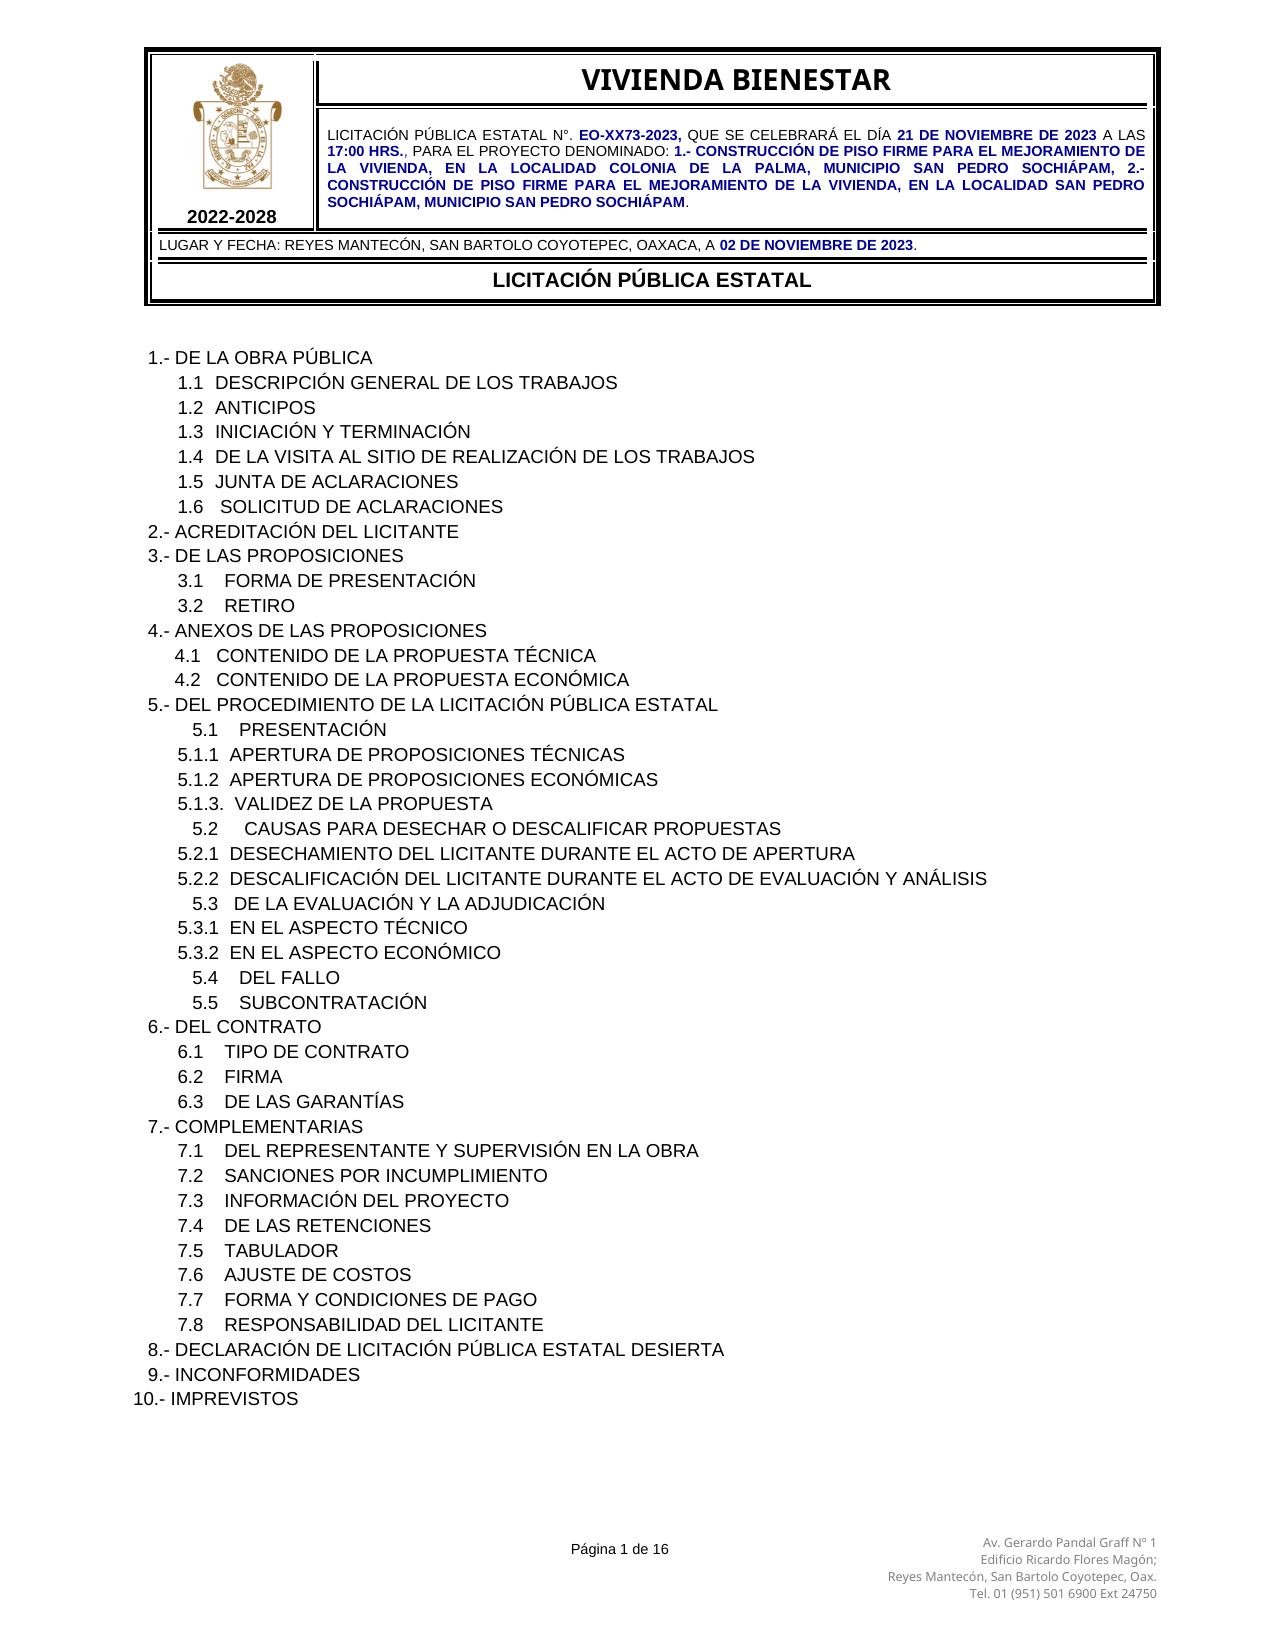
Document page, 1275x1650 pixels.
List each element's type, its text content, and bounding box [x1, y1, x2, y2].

list DESCRIPCIÓN GENERAL DE LOS TRABAJOS [177, 372, 1152, 393]
text 4.2 CONTENIDO DE LA PROPUESTA ECONÓMICA [133, 669, 1152, 691]
text 4.1 CONTENIDO DE LA PROPUESTA TÉCNICA [133, 644, 1152, 666]
list DE LA VISITA AL SITIO DE REALIZACIÓN DE LOS TRABAJOS [177, 446, 1152, 468]
text 7.6 AJUSTE DE COSTOS [177, 1264, 1152, 1286]
text 5.1.3. VALIDEZ DE LA PROPUESTA [177, 793, 1152, 815]
text 5.1.2 APERTURA DE PROPOSICIONES ECONÓMICAS [177, 768, 1152, 790]
text 5.2.1 DESECHAMIENTO DEL LICITANTE DURANTE EL ACTO DE APERTURA [177, 843, 1152, 864]
text 6.3 DE LAS GARANTÍAS [177, 1091, 1152, 1112]
text 7.3 INFORMACIÓN DEL PROYECTO [177, 1190, 1152, 1211]
text 5.3.2 EN EL ASPECTO ECONÓMICO [177, 942, 1152, 963]
text 7.1 DEL REPRESENTANTE Y SUPERVISIÓN EN LA OBRA [177, 1140, 1152, 1162]
text 7.- COMPLEMENTARIAS [148, 1116, 1152, 1137]
text 7.8 RESPONSABILIDAD DEL LICITANTE [177, 1314, 1152, 1335]
text 8.- DECLARACIÓN DE LICITACIÓN PÚBLICA ESTATAL DESIERTA [148, 1339, 1152, 1360]
text 5.4 DEL FALLO [192, 967, 1152, 988]
text 5.3.1 EN EL ASPECTO TÉCNICO [177, 917, 1152, 939]
text 1.- DE LA OBRA PÚBLICA [148, 347, 1152, 368]
text 6.- DEL CONTRATO [148, 1016, 1152, 1038]
text 5.3 DE LA EVALUACIÓN Y LA ADJUDICACIÓN [192, 892, 1152, 914]
list INICIACIÓN Y TERMINACIÓN [177, 421, 1152, 443]
text 3.2 RETIRO [177, 595, 1152, 616]
text 4.- ANEXOS DE LAS PROPOSICIONES [148, 620, 1152, 641]
picture [187, 59, 285, 188]
list JUNTA DE ACLARACIONES [177, 471, 1152, 492]
list SOLICITUD DE ACLARACIONES [177, 496, 1152, 517]
text 7.5 TABULADOR [177, 1239, 1152, 1261]
text 3.- DE LAS PROPOSICIONES [148, 545, 1152, 567]
list ANTICIPOS [177, 397, 1152, 418]
text 5.2 CAUSAS PARA DESECHAR O DESCALIFICAR PROPUESTAS [192, 818, 1152, 839]
text 10.- IMPREVISTOS [133, 1388, 1152, 1410]
text 7.4 DE LAS RETENCIONES [177, 1215, 1152, 1236]
text 7.7 FORMA Y CONDICIONES DE PAGO [177, 1289, 1152, 1311]
text 6.2 FIRMA [177, 1066, 1152, 1087]
text 3.1 FORMA DE PRESENTACIÓN [177, 570, 1152, 592]
text 6.1 TIPO DE CONTRATO [177, 1041, 1152, 1063]
text 5.2.2 DESCALIFICACIÓN DEL LICITANTE DURANTE EL ACTO DE EVALUACIÓN Y ANÁLISIS [177, 868, 1152, 889]
text 2.- ACREDITACIÓN DEL LICITANTE [148, 521, 1152, 542]
text 5.5 SUBCONTRATACIÓN [192, 992, 1152, 1013]
text 7.2 SANCIONES POR INCUMPLIMIENTO [177, 1165, 1152, 1187]
text 5.1.1 APERTURA DE PROPOSICIONES TÉCNICAS [177, 744, 1152, 765]
text 9.- INCONFORMIDADES [148, 1363, 1152, 1385]
text 5.- DEL PROCEDIMIENTO DE LA LICITACIÓN PÚBLICA ESTATAL [148, 694, 1152, 716]
text 5.1 PRESENTACIÓN [192, 719, 1152, 740]
